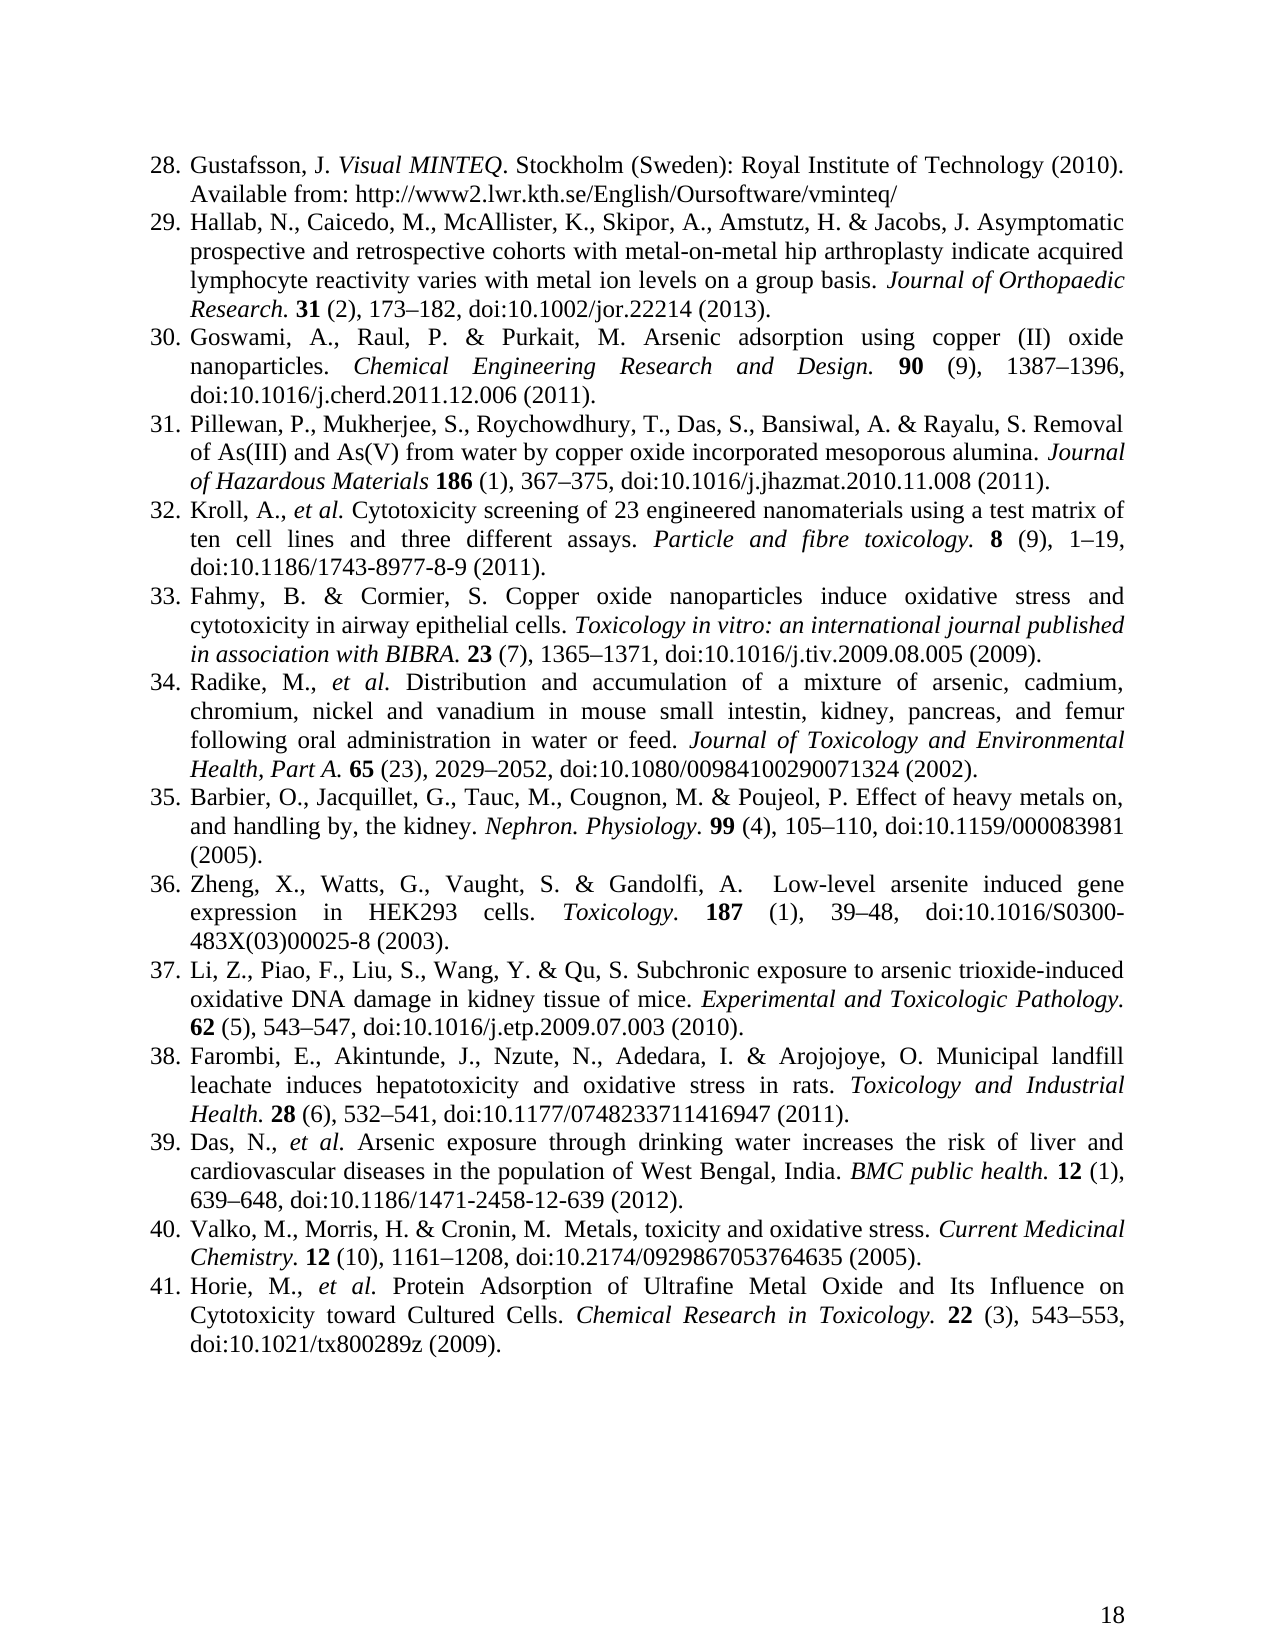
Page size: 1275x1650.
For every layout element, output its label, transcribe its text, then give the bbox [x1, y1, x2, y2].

text 28. Gustafsson, J. Visual MINTEQ. Stockholm (Sweden): Royal Institute of Technology (2010). Available from: http://www2.lwr.kth.se/English/Oursoftware/vminteq/ [150, 150, 1125, 207]
text 35. Barbier, O., Jacquillet, G., Tauc, M., Cougnon, M. & Poujeol, P. Effect of heavy metals on, and handling by, the kidney. Nephron. Physiology. 99 (4), 105–110, doi:10.1159/000083981 (2005). [150, 782, 1125, 869]
text 40. Valko, M., Morris, H. & Cronin, M. Metals, toxicity and oxidative stress. Current Medicinal Chemistry. 12 (10), 1161–1208, doi:10.2174/0929867053764635 (2005). [150, 1214, 1125, 1271]
text 32. Kroll, A., et al. Cytotoxicity screening of 23 engineered nanomaterials using a test matrix of ten cell lines and three different assays. Particle and fibre toxicology. 8 (9), 1–19, doi:10.1186/1743-8977-8-9 (2011). [150, 495, 1125, 581]
text 33. Fahmy, B. & Cormier, S. Copper oxide nanoparticles induce oxidative stress and cytotoxicity in airway epithelial cells. Toxicology in vitro: an international journal published in association with BIBRA. 23 (7), 1365–1371, doi:10.1016/j.tiv.2009.08.005 (2009). [150, 581, 1125, 667]
text 41. Horie, M., et al. Protein Adsorption of Ultrafine Metal Oxide and Its Influence on Cytotoxicity toward Cultured Cells. Chemical Research in Toxicology. 22 (3), 543–553, doi:10.1021/tx800289z (2009). [150, 1271, 1125, 1357]
text 34. Radike, M., et al. Distribution and accumulation of a mixture of arsenic, cadmium, chromium, nickel and vanadium in mouse small intestin, kidney, pancreas, and femur following oral administration in water or feed. Journal of Toxicology and Environmental Health, Part A. 65 (23), 2029–2052, doi:10.1080/00984100290071324 (2002). [150, 667, 1125, 782]
text 29. Hallab, N., Caicedo, M., McAllister, K., Skipor, A., Amstutz, H. & Jacobs, J. Asymptomatic prospective and retrospective cohorts with metal-on-metal hip arthroplasty indicate acquired lymphocyte reactivity varies with metal ion levels on a group basis. Journal of Orthopaedic Research. 31 (2), 173–182, doi:10.1002/jor.22214 (2013). [150, 207, 1125, 322]
text 37. Li, Z., Piao, F., Liu, S., Wang, Y. & Qu, S. Subchronic exposure to arsenic trioxide-induced oxidative DNA damage in kidney tissue of mice. Experimental and Toxicologic Pathology. 62 (5), 543–547, doi:10.1016/j.etp.2009.07.003 (2010). [150, 955, 1125, 1041]
text 38. Farombi, E., Akintunde, J., Nzute, N., Adedara, I. & Arojojoye, O. Municipal landfill leachate induces hepatotoxicity and oxidative stress in rats. Toxicology and Industrial Health. 28 (6), 532–541, doi:10.1177/0748233711416947 (2011). [150, 1041, 1125, 1127]
text 39. Das, N., et al. Arsenic exposure through drinking water increases the risk of liver and cardiovascular diseases in the population of West Bengal, India. BMC public health. 12 (1), 639–648, doi:10.1186/1471-2458-12-639 (2012). [150, 1127, 1125, 1214]
text 36. Zheng, X., Watts, G., Vaught, S. & Gandolfi, A. Low-level arsenite induced gene expression in HEK293 cells. Toxicology. 187 (1), 39–48, doi:10.1016/S0300-483X(03)00025-8 (2003). [150, 869, 1125, 955]
text 30. Goswami, A., Raul, P. & Purkait, M. Arsenic adsorption using copper (II) oxide nanoparticles. Chemical Engineering Research and Design. 90 (9), 1387–1396, doi:10.1016/j.cherd.2011.12.006 (2011). [150, 322, 1125, 409]
text 31. Pillewan, P., Mukherjee, S., Roychowdhury, T., Das, S., Bansiwal, A. & Rayalu, S. Removal of As(III) and As(V) from water by copper oxide incorporated mesoporous alumina. Journal of Hazardous Materials 186 (1), 367–375, doi:10.1016/j.jhazmat.2010.11.008 (2011). [150, 409, 1125, 495]
